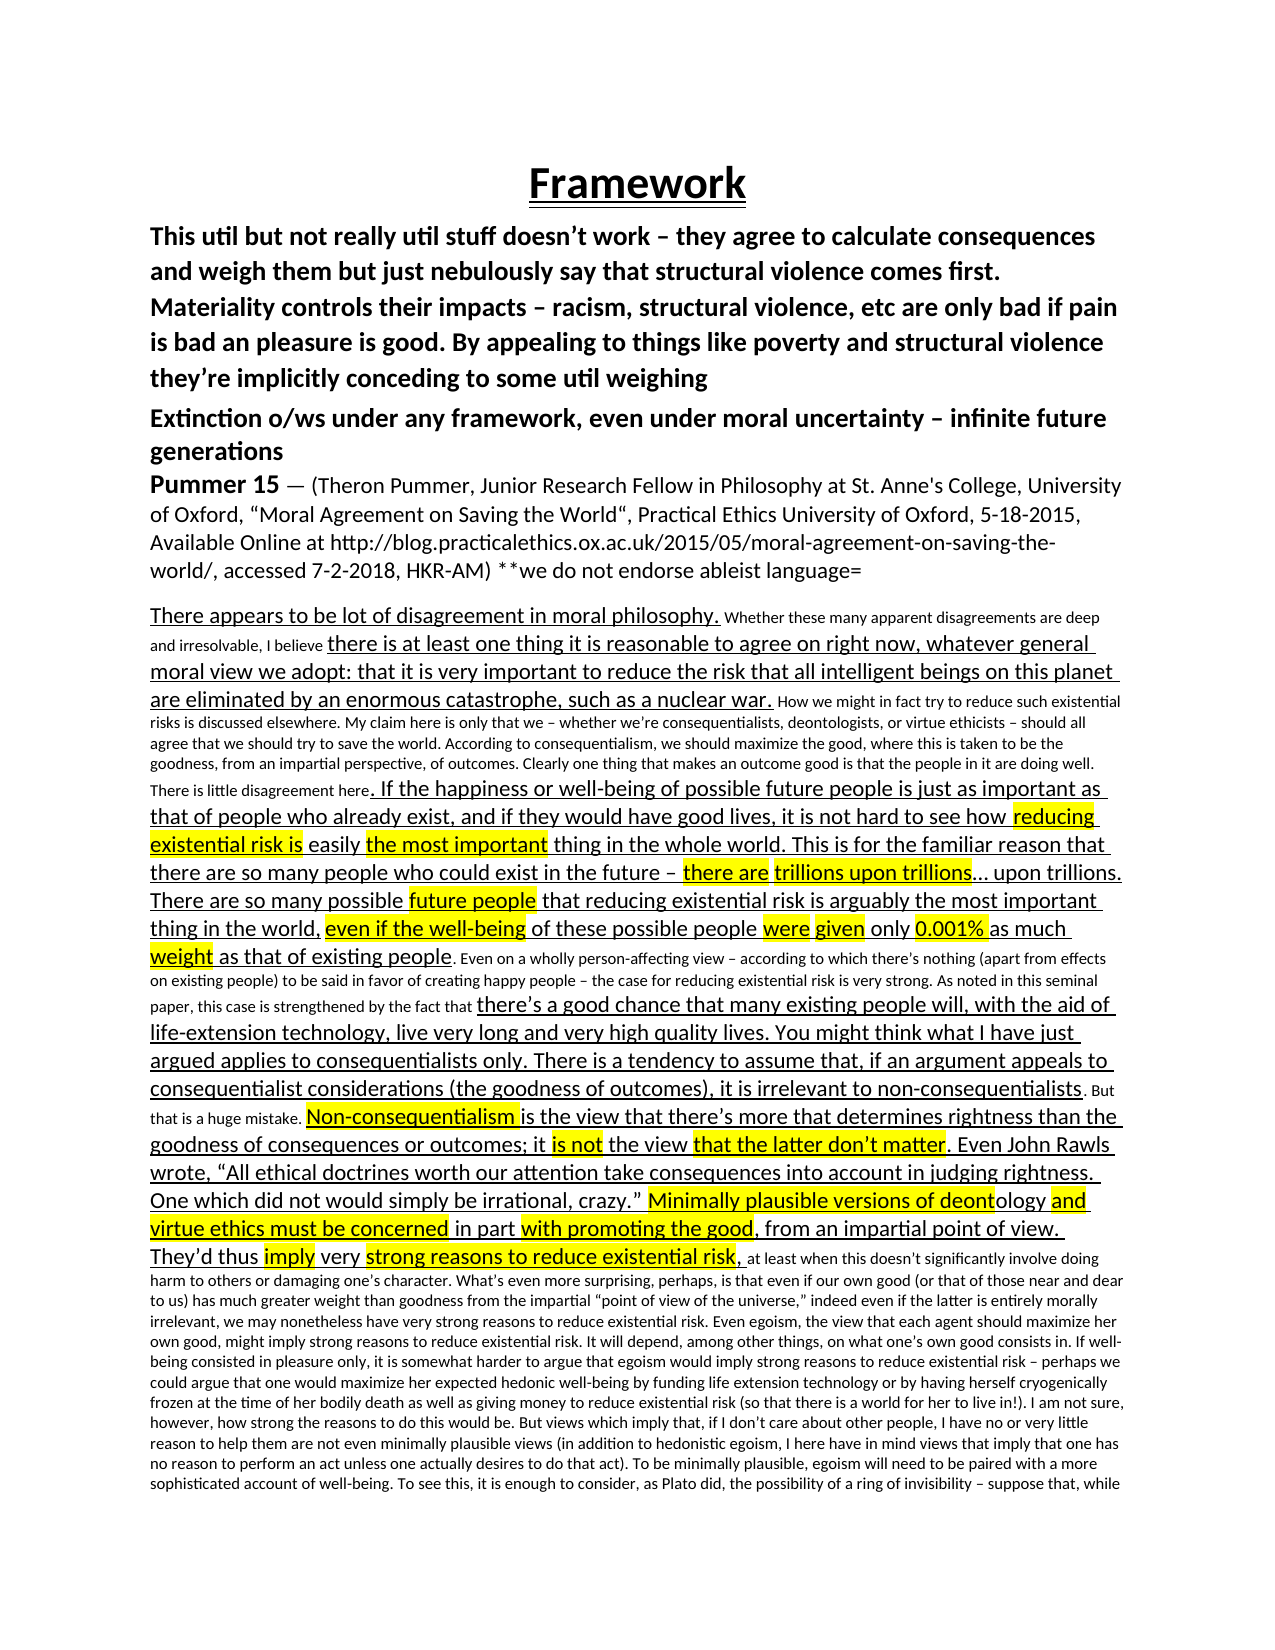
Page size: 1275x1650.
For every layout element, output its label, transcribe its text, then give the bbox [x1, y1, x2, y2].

subtitle Extinction o/ws under any framework, even under moral uncertainty – infinite future generations [150, 401, 1125, 467]
subtitle This util but not really util stuff doesn’t work – they agree to calculate consequences and weigh them but just nebulously say that structural violence comes first. Materiality controls their impacts – racism, structural violence, etc are only bad if pain is bad an pleasure is good. By appealing to things like poverty and structural violence they’re implicitly conceding to some util weighing [150, 219, 1125, 394]
text Pummer 15 — (Theron Pummer, Junior Research Fellow in Philosophy at St. Anne's College, University of Oxford, “Moral Agreement on Saving the World“, Practical Ethics University of Oxford, 5-18-2015, Available Online at http://blog.practicalethics.ox.ac.uk/2015/05/moral-agreement-on-saving-the-world/, accessed 7-2-2018, HKR-AM) **we do not endorse ableist language= [150, 467, 1125, 584]
subtitle Framework [150, 154, 1125, 210]
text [150, 601, 1125, 1494]
